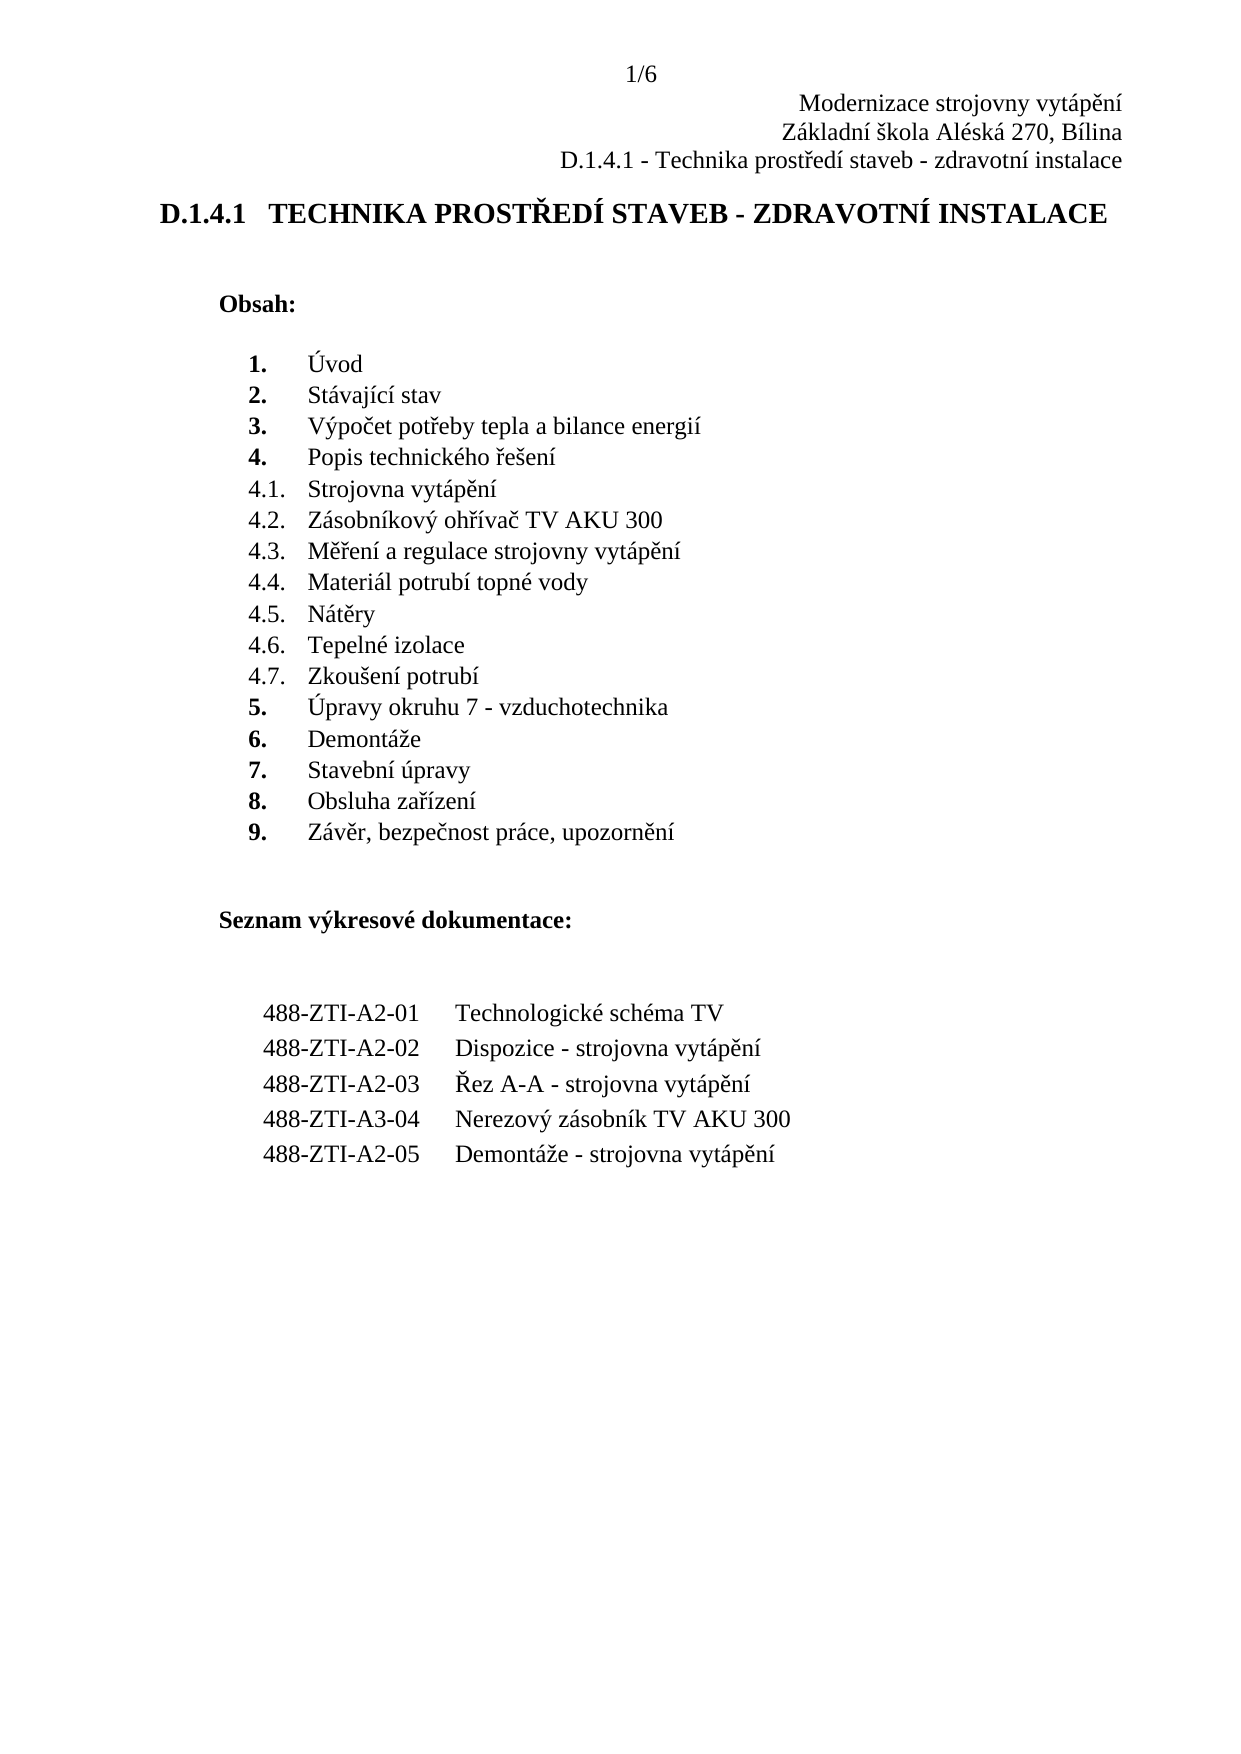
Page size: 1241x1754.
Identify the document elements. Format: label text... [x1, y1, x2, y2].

text 488-ZTI-A2-01 Technologické schéma TV [159, 993, 1122, 1028]
list Tepelné izolace [248, 628, 1122, 659]
text 488-ZTI-A2-02 Dispozice - strojovna vytápění [159, 1028, 1122, 1064]
list Demontáže [248, 722, 1122, 753]
list Zásobníkový ohřívač TV AKU 300 [248, 503, 1122, 534]
subtitle D.1.4.1 TECHNIKA PROSTŘEDÍ STAVEB - ZDRAVOTNÍ INSTALACE [159, 197, 1122, 230]
text Seznam výkresové dokumentace: [159, 905, 1122, 934]
list Výpočet potřeby tepla a bilance energií [248, 409, 1122, 441]
list Nátěry [248, 597, 1122, 628]
list Zkoušení potrubí [248, 659, 1122, 691]
list Materiál potrubí topné vody [248, 566, 1122, 597]
list Strojovna vytápění [248, 472, 1122, 503]
list Obsluha zařízení [248, 784, 1122, 816]
text 488-ZTI-A3-04 Nerezový zásobník TV AKU 300 [159, 1099, 1122, 1134]
text Obsah: [159, 289, 1122, 318]
list Stavební úpravy [248, 753, 1122, 784]
text 488-ZTI-A2-05 Demontáže - strojovna vytápění [159, 1134, 1122, 1170]
list Popis technického řešení [248, 441, 1122, 472]
list Závěr, bezpečnost práce, upozornění [248, 816, 1122, 847]
list Úpravy okruhu 7 - vzduchotechnika [248, 691, 1122, 722]
text 488-ZTI-A2-03 Řez A-A - strojovna vytápění [159, 1064, 1122, 1099]
list Stávající stav [248, 378, 1122, 409]
list Měření a regulace strojovny vytápění [248, 534, 1122, 566]
list Úvod [248, 347, 1122, 378]
